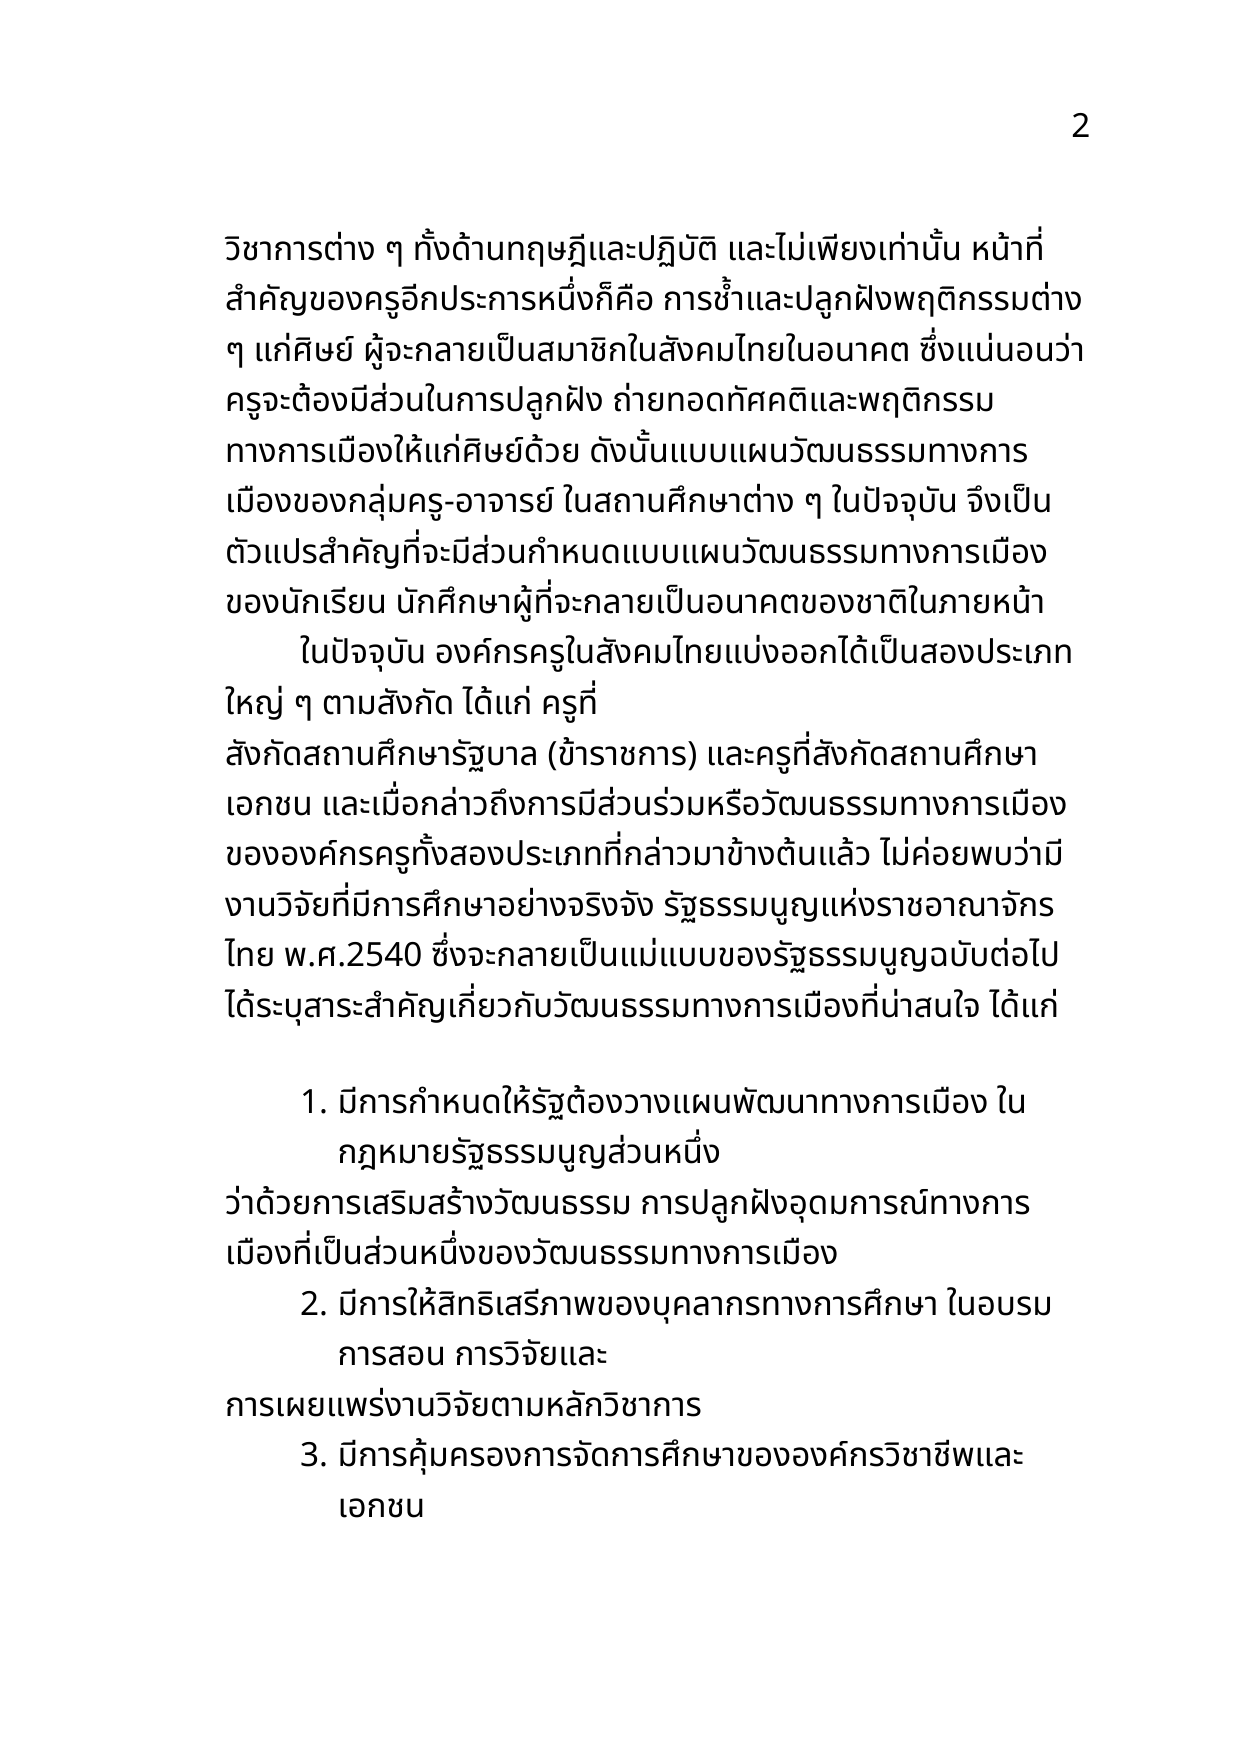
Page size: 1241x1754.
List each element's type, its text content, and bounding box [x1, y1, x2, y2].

text ในปัจจุบัน องค์กรครูในสังคมไทยแบ่งออกได้เป็นสองประเภทใหญ่ ๆ ตามสังกัด ได้แก่ ครูที่ [225, 628, 1090, 729]
list มีการคุ้มครองการจัดการศึกษาขององค์กรวิชาชีพและเอกชน [300, 1431, 1090, 1532]
list มีการให้สิทธิเสรีภาพของบุคลากรทางการศึกษา ในอบรม การสอน การวิจัยและ [300, 1279, 1090, 1381]
list มีการกำหนดให้รัฐต้องวางแผนพัฒนาทางการเมือง ในกฎหมายรัฐธรรมนูญส่วนหนึ่ง [300, 1078, 1090, 1179]
text ว่าด้วยการเสริมสร้างวัฒนธรรม การปลูกฝังอุดมการณ์ทางการเมืองที่เป็นส่วนหนึ่งของวัฒนธรรมทางการเมือง [225, 1179, 1090, 1279]
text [225, 225, 1090, 628]
list การเผยแพร่งานวิจัยตามหลักวิชาการ [225, 1381, 1090, 1431]
list สังกัดสถานศึกษารัฐบาล (ข้าราชการ) และครูที่สังกัดสถานศึกษาเอกชน และเมื่อกล่าวถึงการมีส่วนร่วมหรือวัฒนธรรมทางการเมืองขององค์กรครูทั้งสองประเภทที่กล่าวมาข้างต้นแล้ว ไม่ค่อยพบว่ามีงานวิจัยที่มีการศึกษาอย่างจริงจัง รัฐธรรมนูญแห่งราชอาณาจักรไทย พ.ศ.2540 ซึ่งจะกลายเป็นแม่แบบของรัฐธรรมนูญฉบับต่อไป ได้ระบุสาระสำคัญเกี่ยวกับวัฒนธรรมทางการเมืองที่น่าสนใจ ได้แก่ [225, 729, 1090, 1032]
